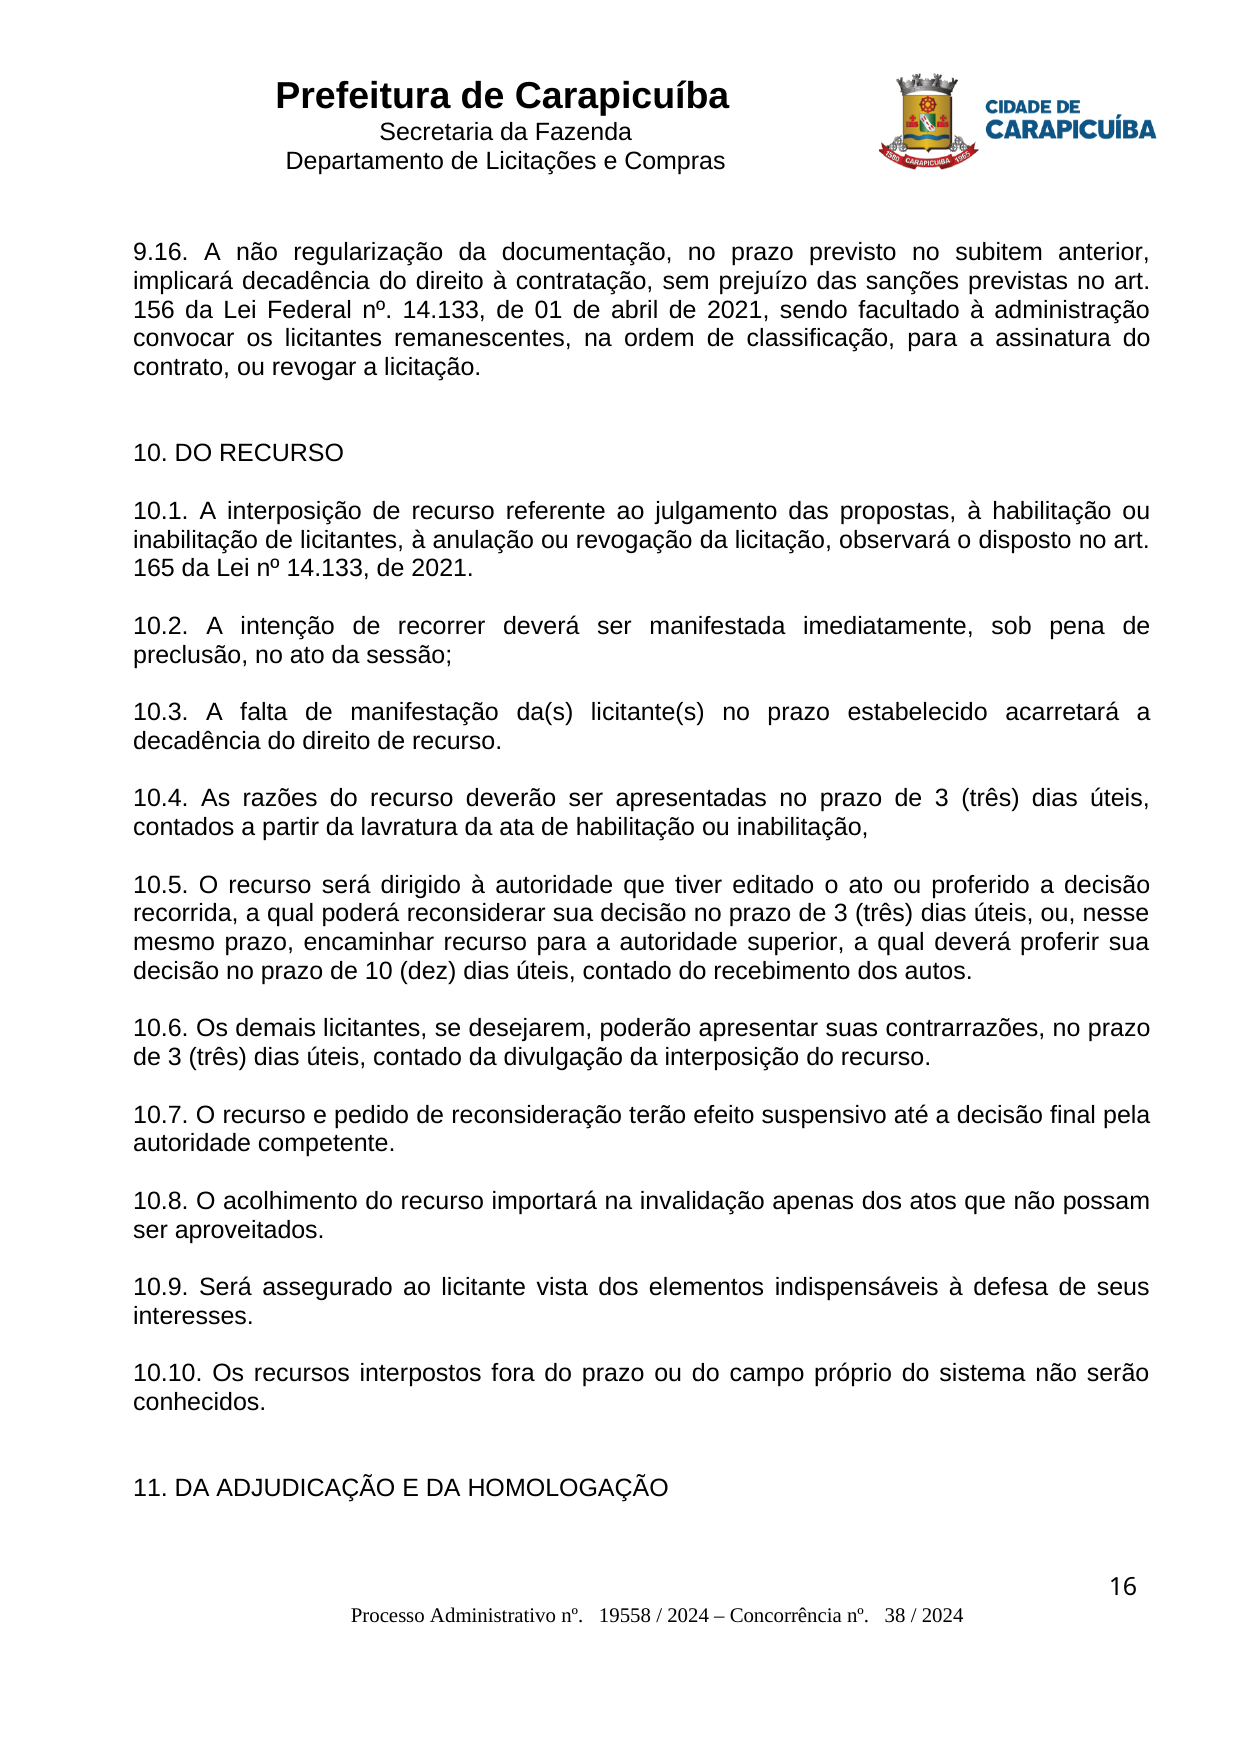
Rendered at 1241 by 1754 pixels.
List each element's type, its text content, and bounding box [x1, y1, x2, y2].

text 10.3. A falta de manifestação da(s) licitante(s) no prazo estabelecido acarretará a decadência do direito de recurso. [133, 697, 1152, 755]
text 10.2. A intenção de recorrer deverá ser manifestada imediatamente, sob pena de preclusão, no ato da sessão; [133, 611, 1152, 668]
text 10.10. Os recursos interpostos fora do prazo ou do campo próprio do sistema não serão conhecidos. [133, 1358, 1152, 1416]
text 10.4. As razões do recurso deverão ser apresentadas no prazo de 3 (três) dias úteis, contados a partir da lavratura da ata de habilitação ou inabilitação, [133, 783, 1152, 841]
text 10.7. O recurso e pedido de reconsideração terão efeito suspensivo até a decisão final pela autoridade competente. [133, 1100, 1152, 1157]
text 9.16. A não regularização da documentação, no prazo previsto no subitem anterior, implicará decadência do direito à contratação, sem prejuízo das sanções previstas no art. 156 da Lei Federal nº. 14.133, de 01 de abril de 2021, sendo facultado à administração convocar os licitantes remanescentes, na ordem de classificação, para a assinatura do contrato, ou revogar a licitação. [133, 237, 1152, 381]
text 10.6. Os demais licitantes, se desejarem, poderão apresentar suas contrarrazões, no prazo de 3 (três) dias úteis, contado da divulgação da interposição do recurso. [133, 1013, 1152, 1071]
text 10.9. Será assegurado ao licitante vista dos elementos indispensáveis à defesa de seus interesses. [133, 1272, 1152, 1330]
text 10. DO RECURSO [133, 438, 1152, 467]
text 10.5. O recurso será dirigido à autoridade que tiver editado o ato ou proferido a decisão recorrida, a qual poderá reconsiderar sua decisão no prazo de 3 (três) dias úteis, ou, nesse mesmo prazo, encaminhar recurso para a autoridade superior, a qual deverá proferir sua decisão no prazo de 10 (dez) dias úteis, contado do recebimento dos autos. [133, 870, 1152, 985]
text 11. DA ADJUDICAÇÃO E DA HOMOLOGAÇÃO [133, 1473, 1152, 1502]
text 10.1. A interposição de recurso referente ao julgamento das propostas, à habilitação ou inabilitação de licitantes, à anulação ou revogação da licitação, observará o disposto no art. 165 da Lei nº 14.133, de 2021. [133, 496, 1152, 582]
picture [877, 65, 1159, 172]
text 10.8. O acolhimento do recurso importará na invalidação apenas dos atos que não possam ser aproveitados. [133, 1186, 1152, 1243]
